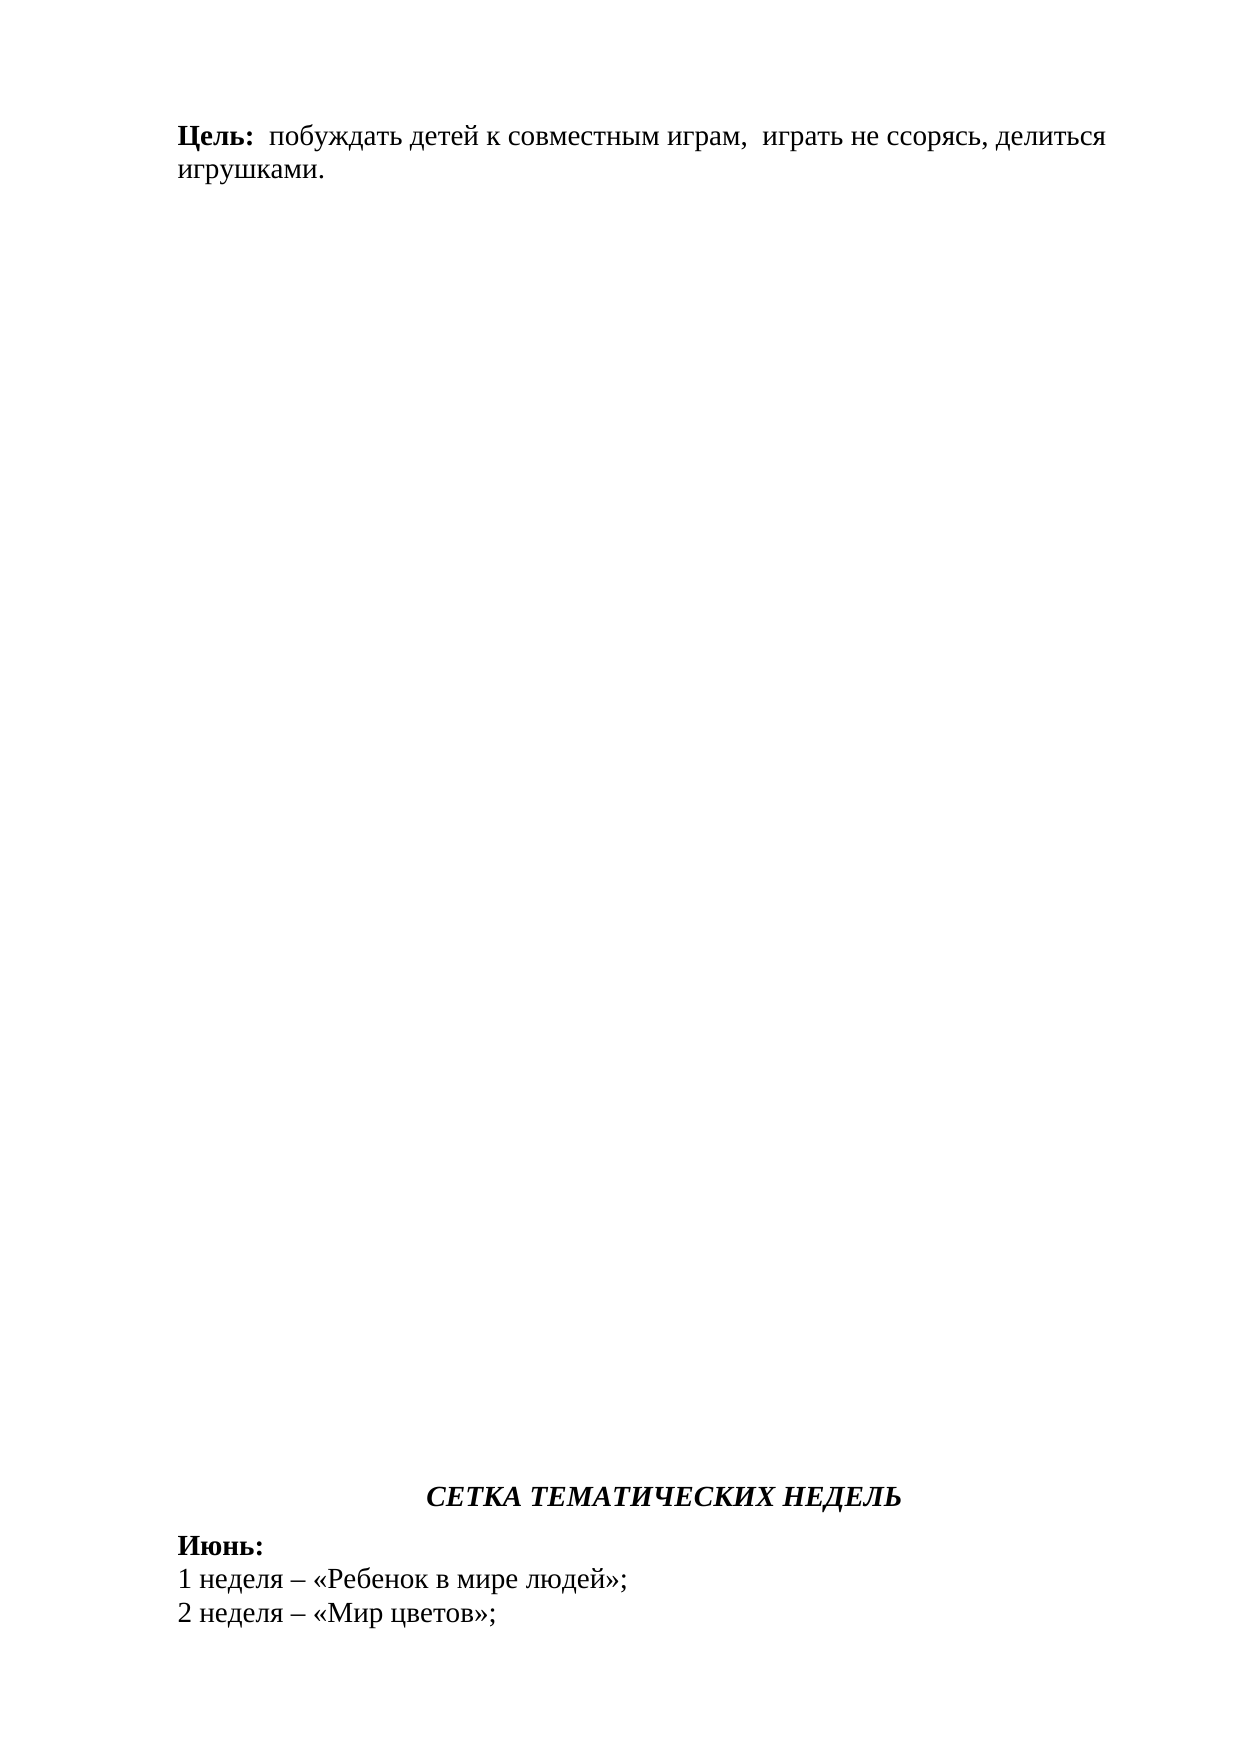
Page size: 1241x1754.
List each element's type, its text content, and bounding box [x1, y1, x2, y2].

text СЕТКА ТЕМАТИЧЕСКИХ НЕДЕЛЬ [177, 1479, 1152, 1512]
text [177, 1528, 1152, 1628]
text Цель: побуждать детей к совместным играм, играть не ссорясь, делиться игрушками. [177, 118, 1152, 185]
